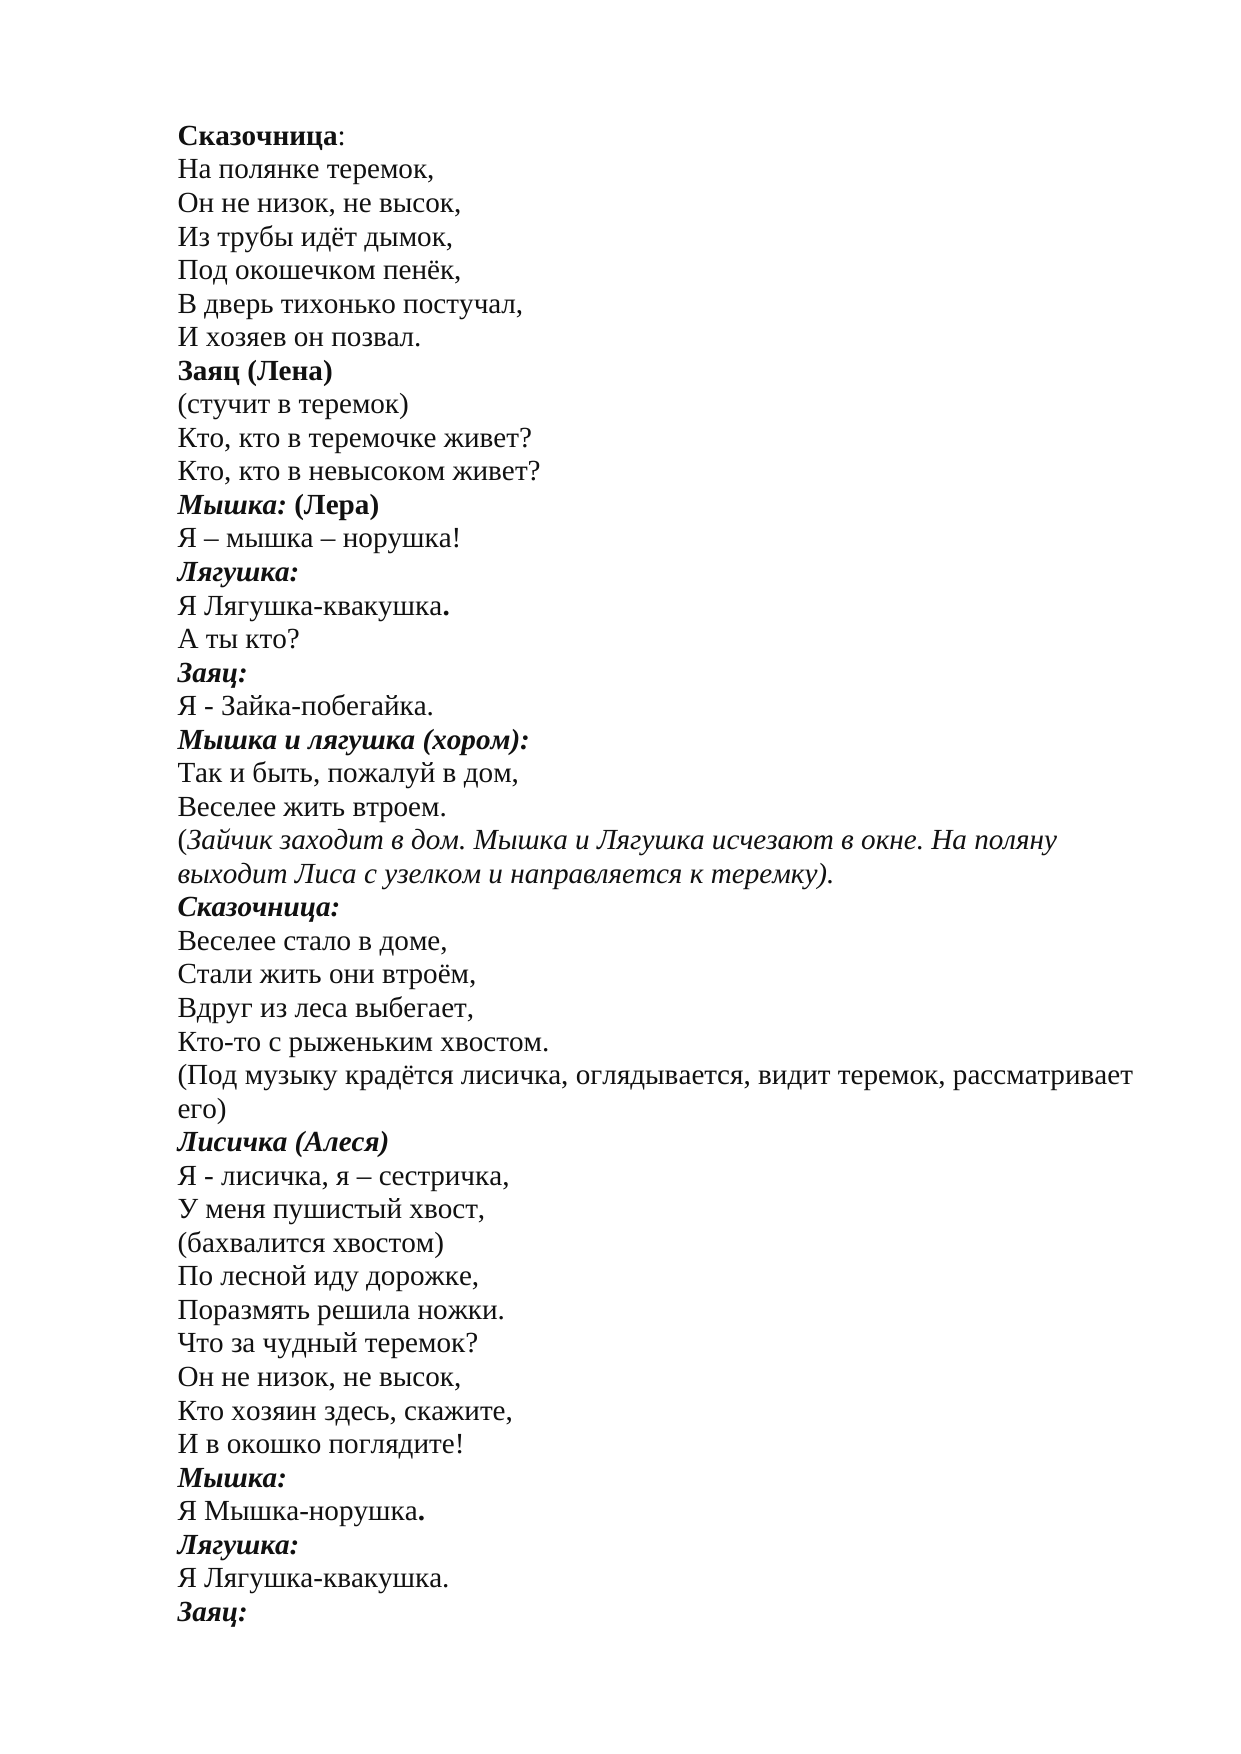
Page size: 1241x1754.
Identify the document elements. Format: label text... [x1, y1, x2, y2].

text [177, 386, 1152, 1627]
text Сказочница: На полянке теремок, Он не низок, не высок, Из трубы идёт дымок, Под окошечком пенёк, В дверь тихонько постучал, И хозяев он позвал. [177, 118, 1152, 353]
text Заяц (Лена) [177, 353, 1152, 386]
